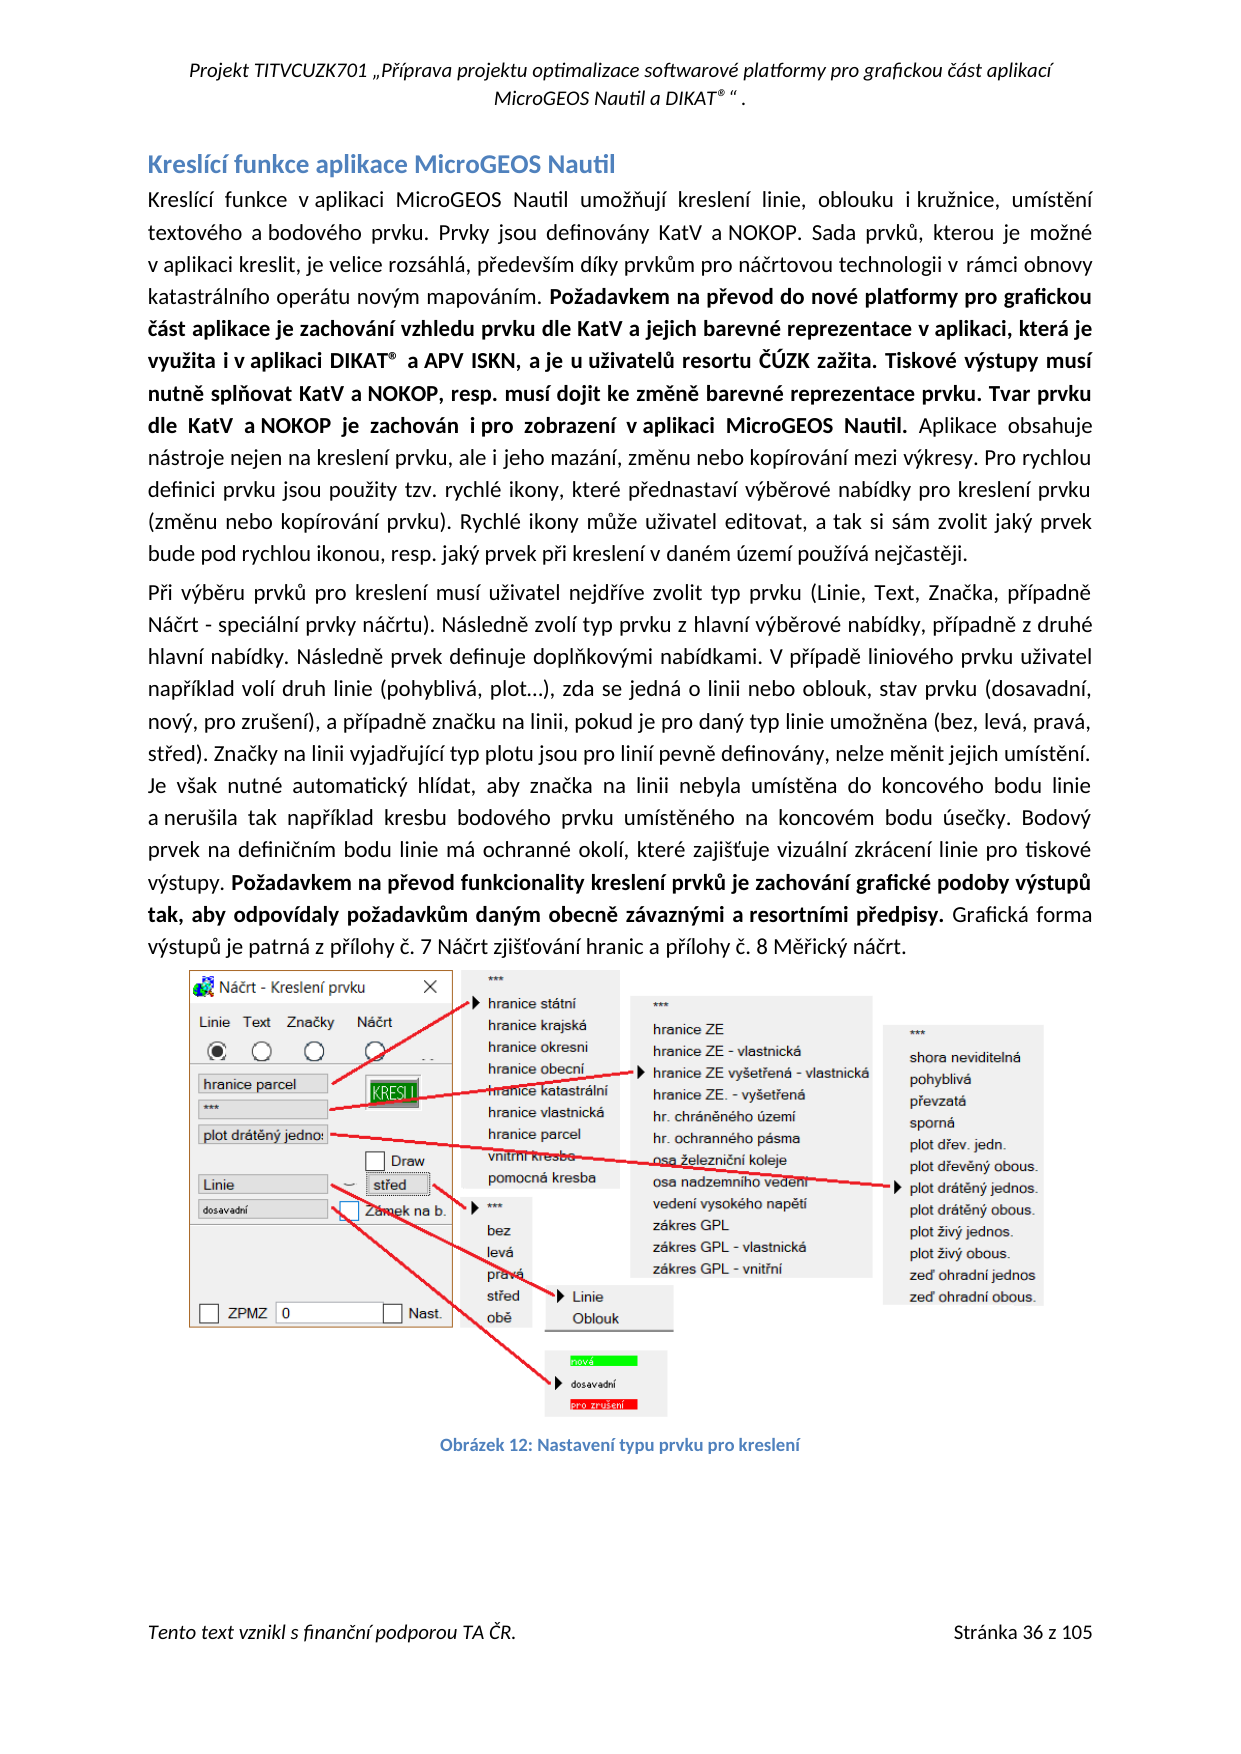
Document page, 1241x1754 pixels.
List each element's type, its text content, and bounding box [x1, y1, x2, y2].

text Kreslící funkce v aplikaci MicroGEOS Nautil umožňují kreslení linie, oblouku i kružnice, umístění textového a bodového prvku. Prvky jsou definovány KatV a NOKOP. Sada prvků, kterou je možné v aplikaci kreslit, je velice rozsáhlá, především díky prvkům pro náčrtovou technologii v rámci obnovy katastrálního operátu novým mapováním. Požadavkem na převod do nové platformy pro grafickou část aplikace je zachování vzhledu prvku dle KatV a jejich barevné reprezentace v aplikaci, která je využita i v aplikaci DIKAT® a APV ISKN, a je u uživatelů resortu ČÚZK zažita. Tiskové výstupy musí nutně splňovat KatV a NOKOP, resp. musí dojit ke změně barevné reprezentace prvku. Tvar prvku dle KatV a NOKOP je zachován i pro zobrazení v aplikaci MicroGEOS Nautil. Aplikace obsahuje nástroje nejen na kreslení prvku, ale i jeho mazání, změnu nebo kopírování mezi výkresy. Pro rychlou definici prvku jsou použity tzv. rychlé ikony, které přednastaví výběrové nabídky pro kreslení prvku (změnu nebo kopírování prvku). Rychlé ikony může uživatel editovat, a tak si sám zvolit jaký prvek bude pod rychlou ikonou, resp. jaký prvek při kreslení v daném území používá nejčastěji. [148, 186, 1093, 568]
subtitle Kreslící funkce aplikace MicroGEOS Nautil [148, 148, 1093, 181]
picture [189, 970, 1052, 1423]
text Při výběru prvků pro kreslení musí uživatel nejdříve zvolit typ prvku (Linie, Text, Značka, případně Náčrt - speciální prvky náčrtu). Následně zvolí typ prvku z hlavní výběrové nabídky, případně z druhé hlavní nabídky. Následně prvek definuje doplňkovými nabídkami. V případě liniového prvku uživatel například volí druh linie (pohyblivá, plot…), zda se jedná o linii nebo oblouk, stav prvku (dosavadní, nový, pro zrušení), a případně značku na linii, pokud je pro daný typ linie umožněna (bez, levá, pravá, střed). Značky na linii vyjadřující typ plotu jsou pro linií pevně definovány, nelze měnit jejich umístění. Je však nutné automatický hlídat, aby značka na linii nebyla umístěna do koncového bodu linie a nerušila tak například kresbu bodového prvku umístěného na koncovém bodu úsečky. Bodový prvek na definičním bodu linie má ochranné okolí, které zajišťuje vizuální zkrácení linie pro tiskové výstupy. Požadavkem na převod funkcionality kreslení prvků je zachování grafické podoby výstupů tak, aby odpovídaly požadavkům daným obecně závaznými a resortními předpisy. Grafická forma výstupů je patrná z přílohy č. 7 Náčrt zjišťování hranic a přílohy č. 8 Měřický náčrt. [148, 578, 1093, 960]
